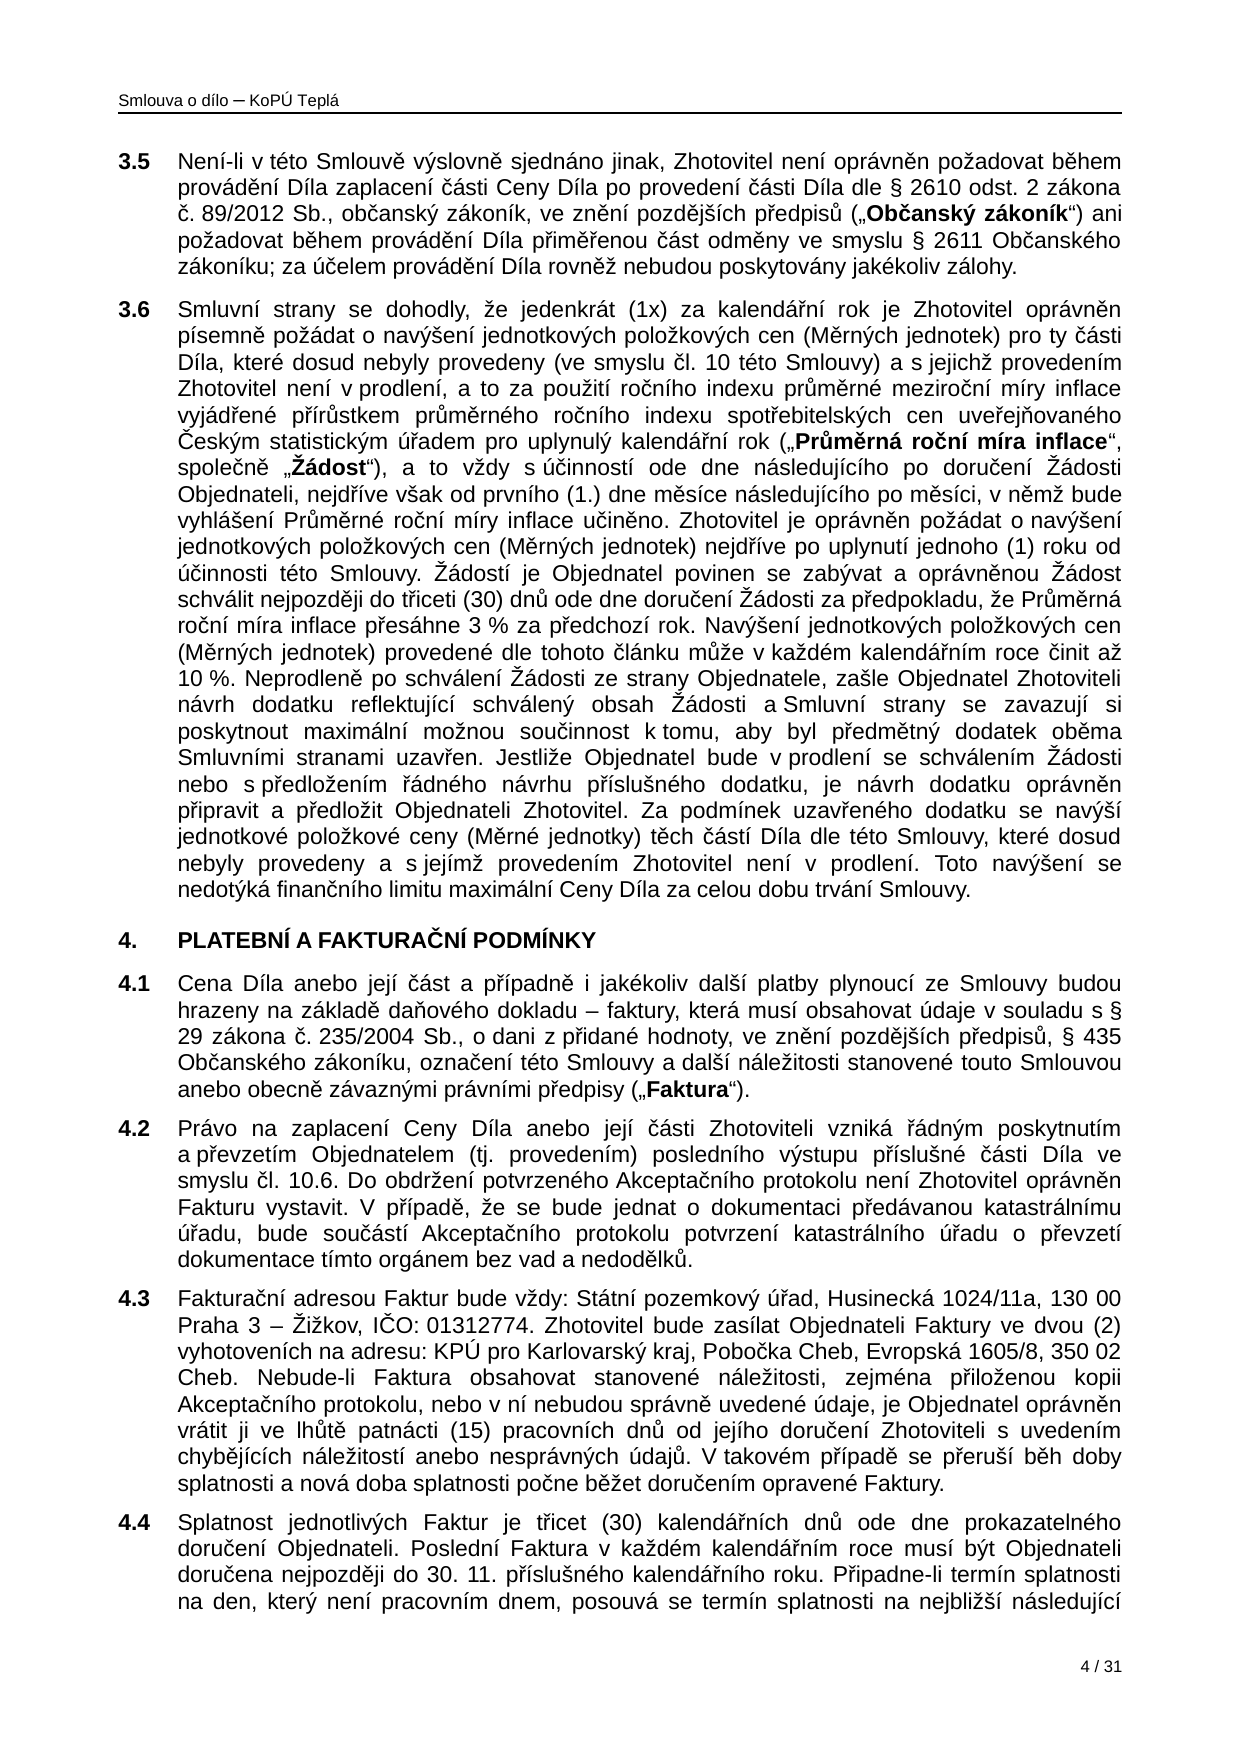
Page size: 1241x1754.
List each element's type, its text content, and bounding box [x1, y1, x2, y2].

text Právo na zaplacení Ceny Díla anebo její části Zhotoviteli vzniká řádným poskytnutím a převzetím Objednatelem (tj. provedením) posledního výstupu příslušné části Díla ve smyslu čl. 10.6. Do obdržení potvrzeného Akceptačního protokolu není Zhotovitel oprávněn Fakturu vystavit. V případě, že se bude jednat o dokumentaci předávanou katastrálnímu úřadu, bude součástí Akceptačního protokolu potvrzení katastrálního úřadu o převzetí dokumentace tímto orgánem bez vad a nedodělků. [118, 1114, 1122, 1273]
text Fakturační adresou Faktur bude vždy: Státní pozemkový úřad, Husinecká 1024/11a, 130 00 Praha 3 – Žižkov, IČO: 01312774. Zhotovitel bude zasílat Objednateli Faktury ve dvou (2) vyhotoveních na adresu: KPÚ pro Karlovarský kraj, Pobočka Cheb, Evropská 1605/8, 350 02 Cheb. Nebude-li Faktura obsahovat stanovené náležitosti, zejména přiloženou kopii Akceptačního protokolu, nebo v ní nebudou správně uvedené údaje, je Objednatel oprávněn vrátit ji ve lhůtě patnácti (15) pracovních dnů od jejího doručení Zhotoviteli s uvedením chybějících náležitostí anebo nesprávných údajů. V takovém případě se přeruší běh doby splatnosti a nová doba splatnosti počne běžet doručením opravené Faktury. [118, 1285, 1122, 1496]
text Cena Díla anebo její část a případně i jakékoliv další platby plynoucí ze Smlouvy budou hrazeny na základě daňového dokladu – faktury, která musí obsahovat údaje v souladu s § 29 zákona č. 235/2004 Sb., o dani z přidané hodnoty, ve znění pozdějších předpisů, § 435 Občanského zákoníku, označení této Smlouvy a další náležitosti stanovené touto Smlouvou anebo obecně závaznými právními předpisy („Faktura“). [118, 970, 1122, 1102]
text Není-li v této Smlouvě výslovně sjednáno jinak, Zhotovitel není oprávněn požadovat během provádění Díla zaplacení části Ceny Díla po provedení části Díla dle § 2610 odst. 2 zákona č. 89/2012 Sb., občanský zákoník, ve znění pozdějších předpisů („Občanský zákoník“) ani požadovat během provádění Díla přiměřenou část odměny ve smyslu § 2611 Občanského zákoníku; za účelem provádění Díla rovněž nebudou poskytovány jakékoliv zálohy. [118, 148, 1122, 279]
text Smluvní strany se dohodly, že jedenkrát (1x) za kalendářní rok je Zhotovitel oprávněn písemně požádat o navýšení jednotkových položkových cen (Měrných jednotek) pro ty části Díla, které dosud nebyly provedeny (ve smyslu čl. 10 této Smlouvy) a s jejichž provedením Zhotovitel není v prodlení, a to za použití ročního indexu průměrné meziroční míry inflace vyjádřené přírůstkem průměrného ročního indexu spotřebitelských cen uveřejňovaného Českým statistickým úřadem pro uplynulý kalendářní rok („Průměrná roční míra inflace“, společně „Žádost“), a to vždy s účinností ode dne následujícího po doručení Žádosti Objednateli, nejdříve však od prvního (1.) dne měsíce následujícího po měsíci, v němž bude vyhlášení Průměrné roční míry inflace učiněno. Zhotovitel je oprávněn požádat o navýšení jednotkových položkových cen (Měrných jednotek) nejdříve po uplynutí jednoho (1) roku od účinnosti této Smlouvy. Žádostí je Objednatel povinen se zabývat a oprávněnou Žádost schválit nejpozději do třiceti (30) dnů ode dne doručení Žádosti za předpokladu, že Průměrná roční míra inflace přesáhne 3 % za předchozí rok. Navýšení jednotkových položkových cen (Měrných jednotek) provedené dle tohoto článku může v každém kalendářním roce činit až 10 %. Neprodleně po schválení Žádosti ze strany Objednatele, zašle Objednatel Zhotoviteli návrh dodatku reflektující schválený obsah Žádosti a Smluvní strany se zavazují si poskytnout maximální možnou součinnost k tomu, aby byl předmětný dodatek oběma Smluvními stranami uzavřen. Jestliže Objednatel bude v prodlení se schválením Žádosti nebo s předložením řádného návrhu příslušného dodatku, je návrh dodatku oprávněn připravit a předložit Objednateli Zhotovitel. Za podmínek uzavřeného dodatku se navýší jednotkové položkové ceny (Měrné jednotky) těch částí Díla dle této Smlouvy, které dosud nebyly provedeny a s jejímž provedením Zhotovitel není v prodlení. Toto navýšení se nedotýká finančního limitu maximální Ceny Díla za celou dobu trvání Smlouvy. [118, 296, 1122, 902]
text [118, 1508, 1122, 1614]
text Platební a fakturační podmínky [118, 927, 1122, 954]
